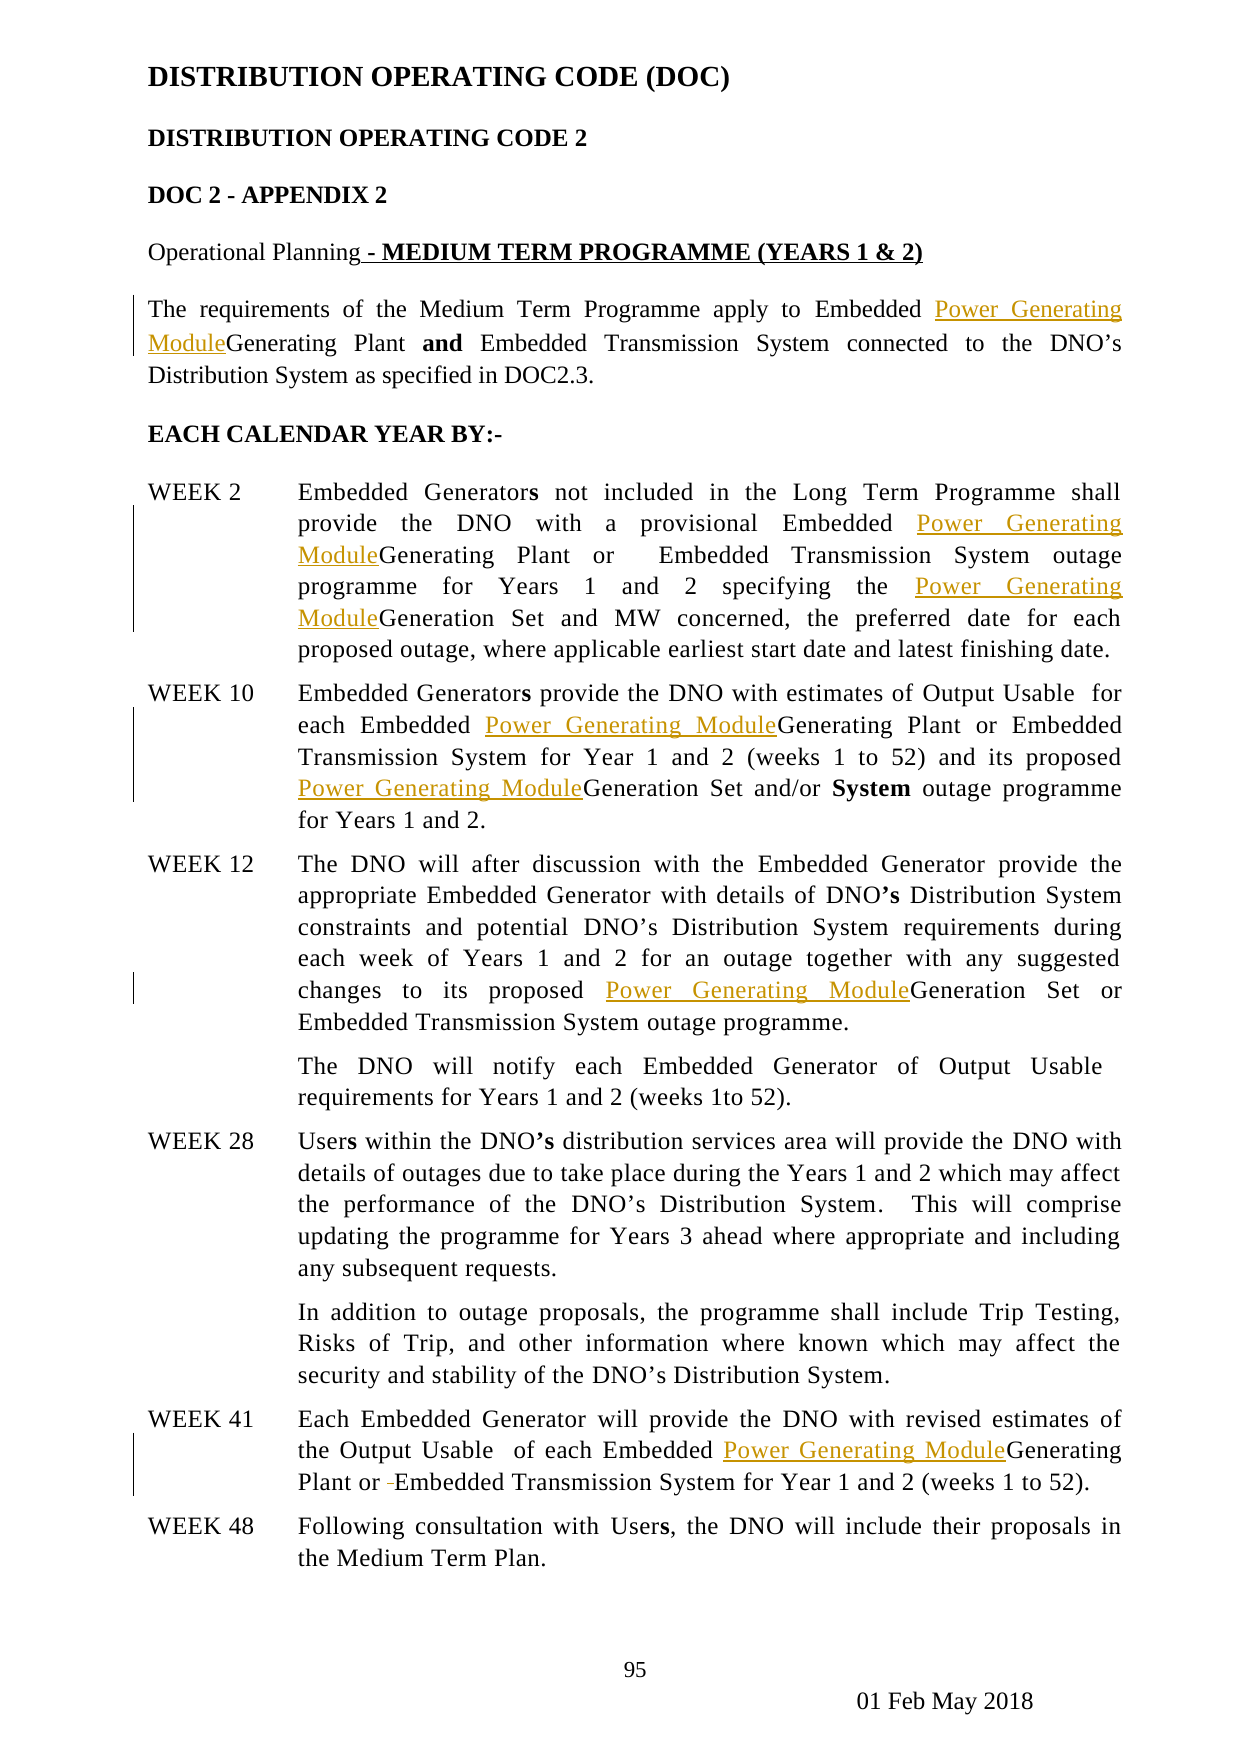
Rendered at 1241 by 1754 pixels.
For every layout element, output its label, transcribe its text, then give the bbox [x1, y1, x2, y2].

text WEEK 12 The DNO will after discussion with the Embedded Generator provide the appropriate Embedded Generator with details of DNO’s Distribution System constraints and potential DNO’s Distribution System requirements during each week of Years 1 and 2 for an outage together with any suggested changes to its proposed or Embedded Transmission System outage programme. [148, 849, 1122, 1035]
text EACH CALENDAR YEAR BY:- [148, 419, 1122, 447]
text WEEK 41 Each Embedded Generator will provide the DNO with revised estimates of the Output Usable of each Embedded or Embedded Transmission System for Year 1 and 2 (weeks 1 to 52). [148, 1404, 1122, 1496]
text In addition to outage proposals, the programme shall include Trip Testing, Risks of Trip, and other information where known which may affect the security and stability of the DNO’s Distribution System. [148, 1297, 1122, 1388]
text Operational Planning - MEDIUM TERM PROGRAMME (YEARS 1 & 2) [148, 237, 1122, 265]
text WEEK 28 Users within the DNO’s distribution services area will provide the DNO with details of outages due to take place during the Years 1 and 2 which may affect the performance of the DNO’s Distribution System. This will comprise updating the programme for Years 3 ahead where appropriate and including any subsequent requests. [148, 1126, 1122, 1281]
text WEEK 48 Following consultation with Users, the DNO will include their proposals in the Medium Term Plan. [148, 1511, 1122, 1571]
subtitle 2 - APPENDIX 2 [148, 181, 1122, 209]
text The requirements of the Medium Term Programme apply to Embedded and Embedded Transmission System connected to the DNO’s Distribution System as specified in 2.3. [148, 294, 1122, 389]
text DISTRIBUTION OPERATING CODE 2 [148, 123, 1122, 151]
text WEEK 2 Embedded Generators not included in the Long Term Programme shall provide the DNO with a provisional Embedded or Embedded Transmission System outage programme for Years 1 and 2 specifying the and MW concerned, the preferred date for each proposed outage, where applicable earliest start date and latest finishing date. [148, 477, 1122, 663]
text WEEK 10 Embedded Generators provide the DNO with estimates of Output Usable for each Embedded or Embedded Transmission System for Year 1 and 2 (weeks 1 to 52) and its proposed and/or System outage programme for Years 1 and 2. [148, 678, 1122, 833]
text The DNO will notify each Embedded Generator of Output Usable requirements for Years 1 and 2 (weeks 1to 52). [298, 1051, 1122, 1111]
